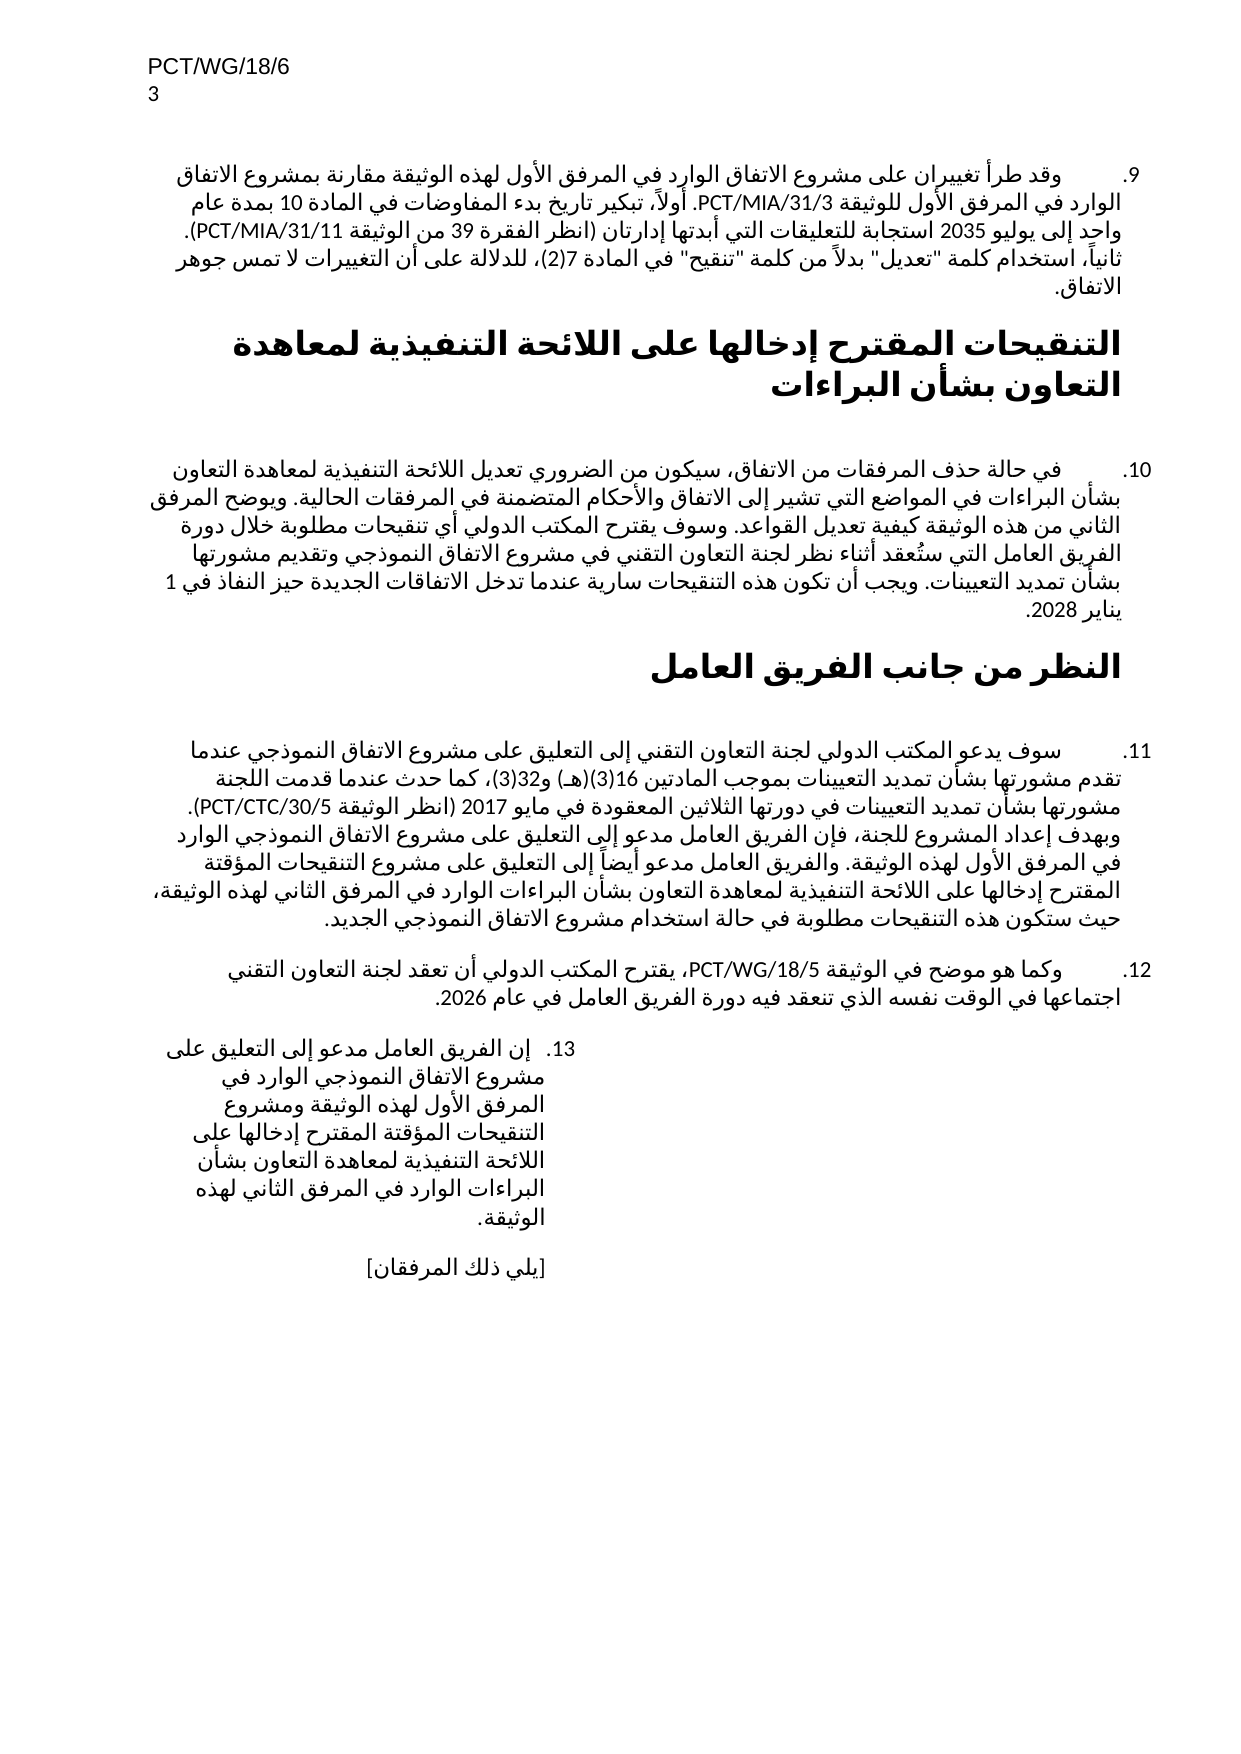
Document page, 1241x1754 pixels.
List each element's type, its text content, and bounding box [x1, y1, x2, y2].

text وقد طرأ تغييران على مشروع الاتفاق الوارد في المرفق الأول لهذه الوثيقة مقارنة بمشروع الاتفاق الوارد في المرفق الأول للوثيقة PCT/MIA/31/3. أولاً، تبكير تاريخ بدء المفاوضات في المادة 10 بمدة عام واحد إلى يوليو 2035 استجابة للتعليقات التي أبدتها إدارتان (انظر الفقرة 39 من الوثيقة PCT/MIA/31/11). ثانياً، استخدام كلمة "تعديل" بدلاً من كلمة "تنقيح" في المادة 7(2)، للدلالة على أن التغييرات لا تمس جوهر الاتفاق. [148, 160, 1122, 300]
text وكما هو موضح في الوثيقة PCT/WG/18/5، يقترح المكتب الدولي أن تعقد لجنة التعاون التقني اجتماعها في الوقت نفسه الذي تنعقد فيه دورة الفريق العامل في عام 2026. [148, 956, 1122, 1012]
subtitle التنقيحات المقترح إدخالها على اللائحة التنفيذية لمعاهدة التعاون بشأن البراءات [148, 323, 1122, 405]
subtitle النظر من جانب الفريق العامل [148, 646, 1122, 686]
text في حالة حذف المرفقات من الاتفاق، سيكون من الضروري تعديل اللائحة التنفيذية لمعاهدة التعاون بشأن البراءات في المواضع التي تشير إلى الاتفاق والأحكام المتضمنة في المرفقات الحالية. ويوضح المرفق الثاني من هذه الوثيقة كيفية تعديل القواعد. وسوف يقترح المكتب الدولي أي تنقيحات مطلوبة خلال دورة الفريق العامل التي ستُعقد أثناء نظر لجنة التعاون التقني في مشروع الاتفاق النموذجي وتقديم مشورتها بشأن تمديد التعيينات. ويجب أن تكون هذه التنقيحات سارية عندما تدخل الاتفاقات الجديدة حيز النفاذ في 1 يناير 2028. [148, 455, 1122, 623]
text [يلي ذلك المرفقان] [148, 1253, 546, 1282]
text إن الفريق العامل مدعو إلى التعليق على مشروع الاتفاق النموذجي الوارد في المرفق الأول لهذه الوثيقة ومشروع التنقيحات المؤقتة المقترح إدخالها على اللائحة التنفيذية لمعاهدة التعاون بشأن البراءات الوارد في المرفق الثاني لهذه الوثيقة. [148, 1034, 546, 1231]
text سوف يدعو المكتب الدولي لجنة التعاون التقني إلى التعليق على مشروع الاتفاق النموذجي عندما تقدم مشورتها بشأن تمديد التعيينات بموجب المادتين 16(3)(هـ) و32(3)، كما حدث عندما قدمت اللجنة مشورتها بشأن تمديد التعيينات في دورتها الثلاثين المعقودة في مايو 2017 (انظر الوثيقة PCT/CTC/30/5). وبهدف إعداد المشروع للجنة، فإن الفريق العامل مدعو إلى التعليق على مشروع الاتفاق النموذجي الوارد في المرفق الأول لهذه الوثيقة. والفريق العامل مدعو أيضاً إلى التعليق على مشروع التنقيحات المؤقتة المقترح إدخالها على اللائحة التنفيذية لمعاهدة التعاون بشأن البراءات الوارد في المرفق الثاني لهذه الوثيقة، حيث ستكون هذه التنقيحات مطلوبة في حالة استخدام مشروع الاتفاق النموذجي الجديد. [148, 736, 1122, 933]
